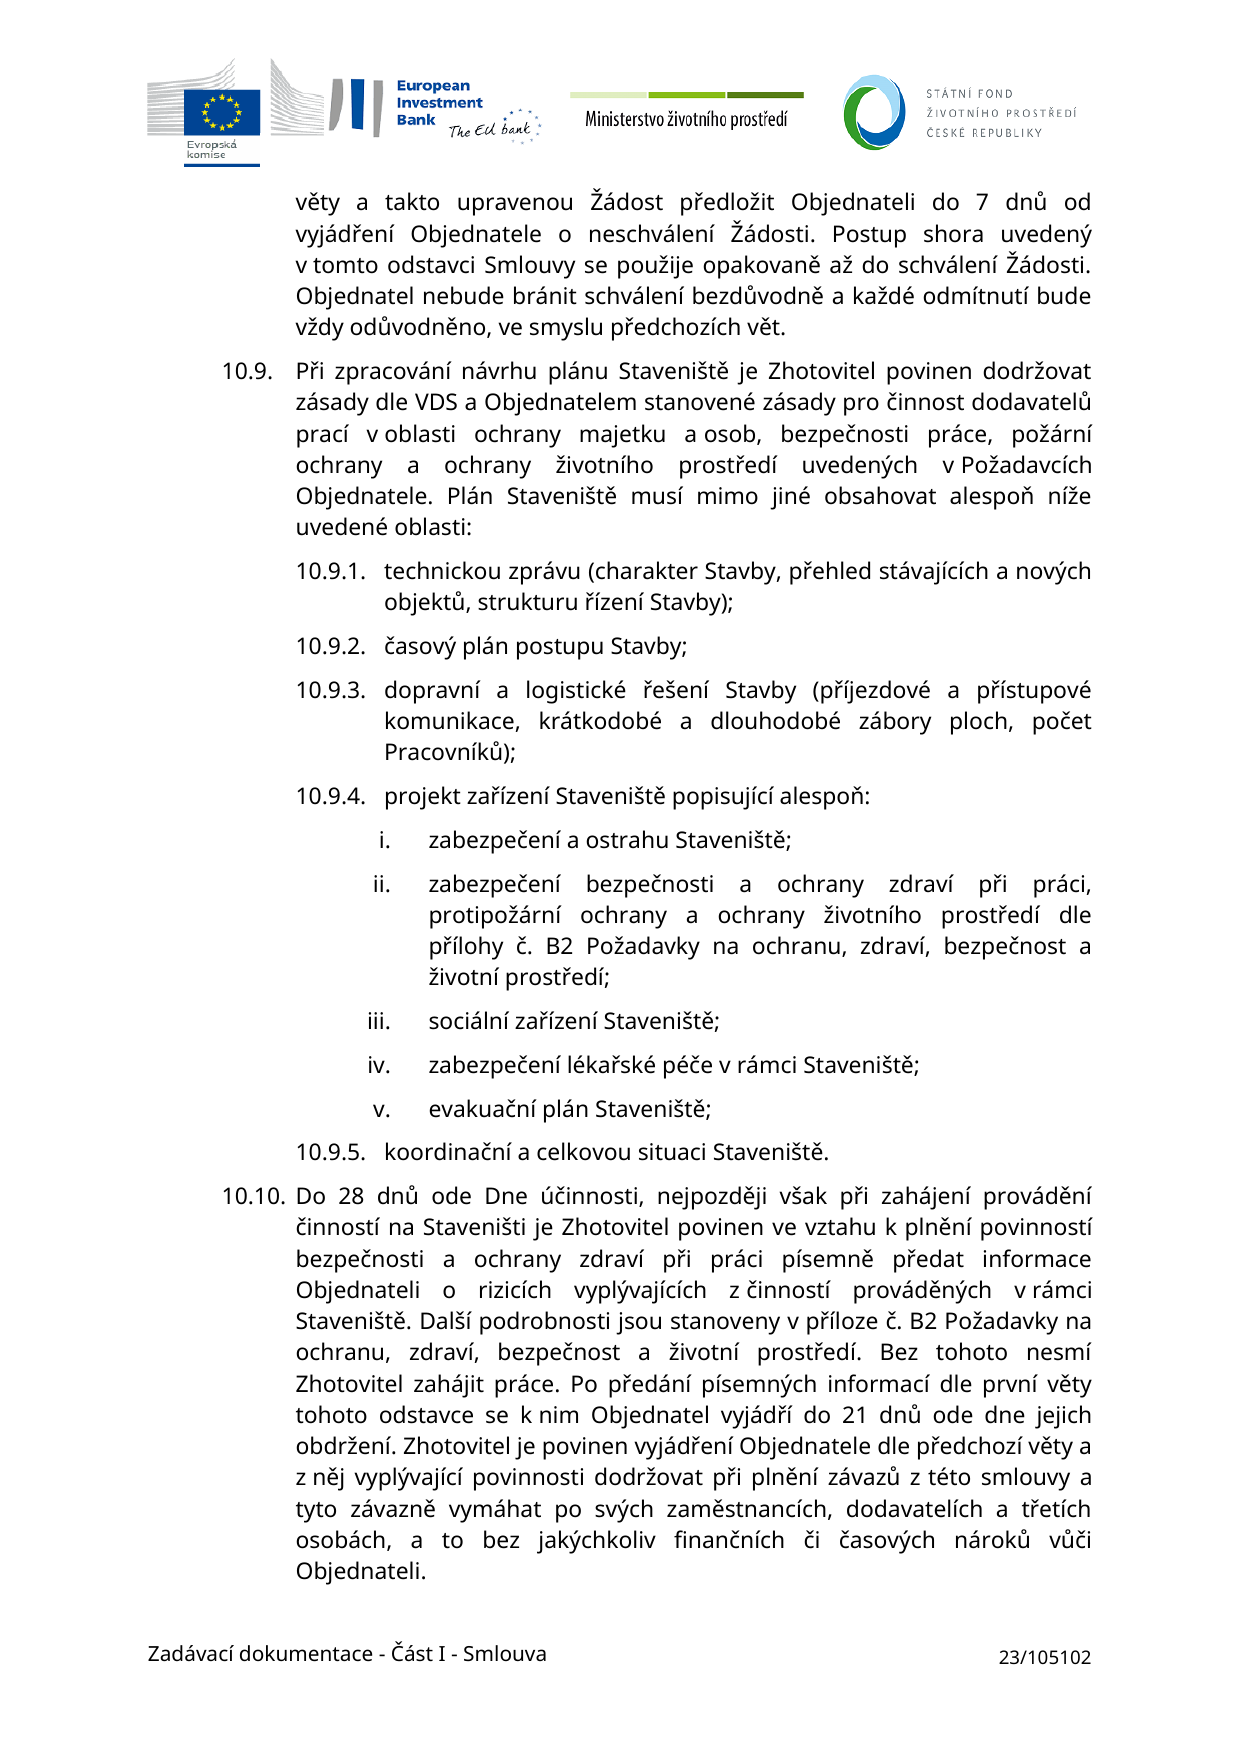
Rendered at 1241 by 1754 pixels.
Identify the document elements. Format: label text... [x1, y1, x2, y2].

list časový plán postupu Stavby; [295, 630, 1093, 661]
list Při zpracování návrhu plánu Staveniště je Zhotovitel povinen dodržovat zásady dle VDS a Objednatelem stanovené zásady pro činnost dodavatelů prací v oblasti ochrany majetku a osob, bezpečnosti práce, požární ochrany a ochrany životního prostředí uvedených v Požadavcích Objednatele. Plán Staveniště musí mimo jiné obsahovat alespoň níže uvedené oblasti: [221, 355, 1093, 542]
list koordinační a celkovou situaci Staveniště. [295, 1136, 1093, 1167]
list projekt zařízení Staveniště popisující alespoň: [295, 780, 1093, 811]
list evakuační plán Staveniště; [391, 1092, 1093, 1124]
list sociální zařízení Staveniště; [391, 1005, 1093, 1036]
list Do 28 dnů ode Dne účinnosti, nejpozději však při zahájení provádění činností na Staveništi je Zhotovitel povinen ve vztahu k plnění povinností bezpečnosti a ochrany zdraví při práci písemně předat informace Objednateli o rizicích vyplývajících z činností prováděných v rámci Staveniště. Další podrobnosti jsou stanoveny v příloze č. B2 Požadavky na ochranu, zdraví, bezpečnost a životní prostředí. Bez tohoto nesmí Zhotovitel zahájit práce. Po předání písemných informací dle první věty tohoto odstavce se k nim Objednatel vyjádří do 21 dnů ode dne jejich obdržení. Zhotovitel je povinen vyjádření Objednatele dle předchozí věty a z něj vyplývající povinnosti dodržovat při plnění závazů z této smlouvy a tyto závazně vymáhat po svých zaměstnancích, dodavatelích a třetích osobách, a to bez jakýchkoliv finančních či časových nároků vůči Objednateli. [221, 1180, 1093, 1586]
list technickou zprávu (charakter Stavby, přehled stávajících a nových objektů, strukturu řízení Stavby); [295, 555, 1093, 617]
picture [147, 55, 1092, 167]
list zabezpečení a ostrahu Staveniště; [391, 824, 1093, 855]
list dopravní a logistické řešení Stavby (příjezdové a přístupové komunikace, krátkodobé a dlouhodobé zábory ploch, počet Pracovníků); [295, 674, 1093, 767]
list zabezpečení bezpečnosti a ochrany zdraví při práci, protipožární ochrany a ochrany životního prostředí dle přílohy č. B2 Požadavky na ochranu, zdraví, bezpečnost a životní prostředí; [391, 867, 1093, 992]
list zabezpečení lékařské péče v rámci Staveniště; [391, 1049, 1093, 1080]
